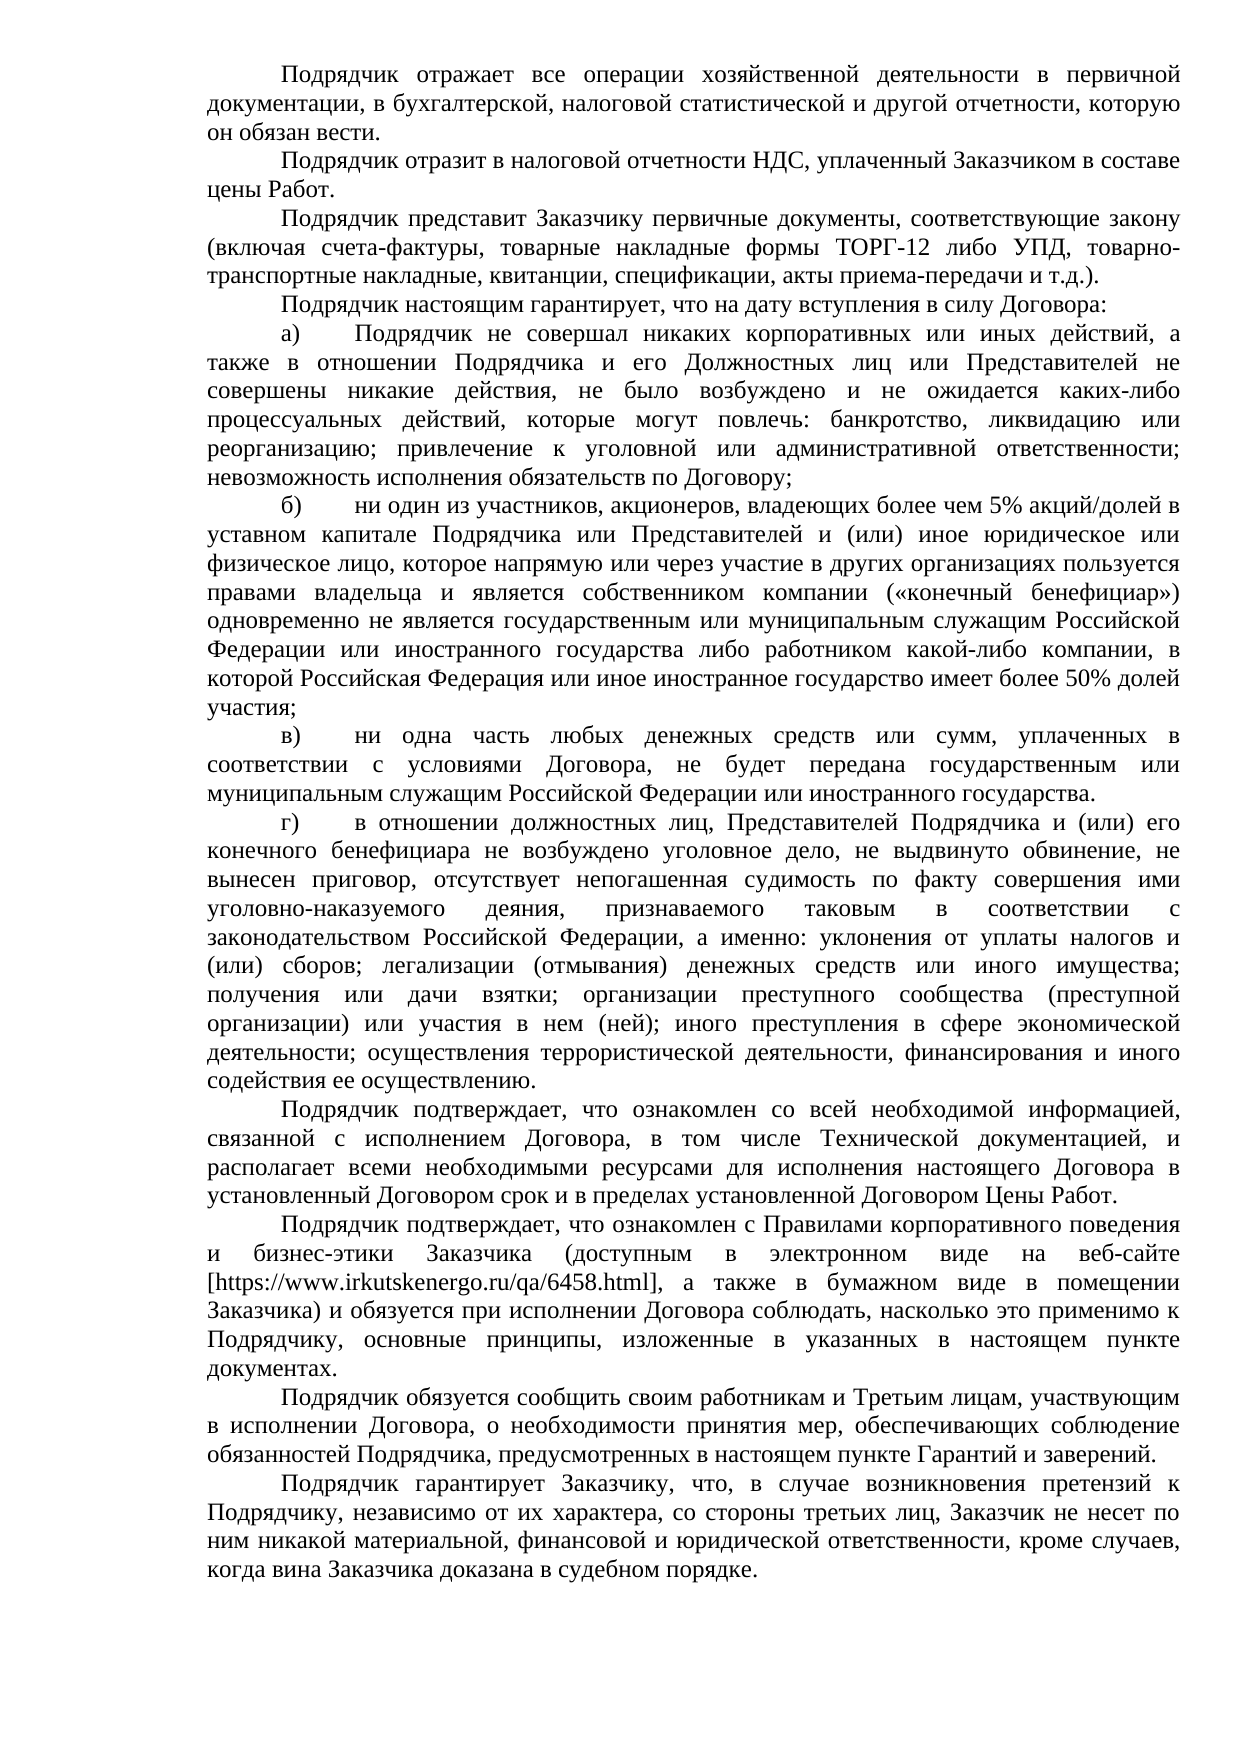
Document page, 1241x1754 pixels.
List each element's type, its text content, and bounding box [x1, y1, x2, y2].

text Подрядчик гарантирует Заказчику, что, в случае возникновения претензий к Подрядчику, независимо от их характера, со стороны третьих лиц, Заказчик не несет по ним никакой материальной, финансовой и юридической ответственности, кроме случаев, когда вина Заказчика доказана в судебном порядке. [207, 1468, 1181, 1583]
text Подрядчик представит Заказчику первичные документы, соответствующие закону (включая счета-фактуры, товарные накладные формы ТОРГ-12 либо УПД, товарно-транспортные накладные, квитанции, спецификации, акты приема-передачи и т.д.). [207, 203, 1181, 289]
text г) в отношении должностных лиц, Представителей Подрядчика и (или) его конечного бенефициара не возбуждено уголовное дело, не выдвинуто обвинение, не вынесен приговор, отсутствует непогашенная судимость по факту совершения ими уголовно-наказуемого деяния, признаваемого таковым в соответствии с законодательством Российской Федерации, а именно: уклонения от уплаты налогов и (или) сборов; легализации (отмывания) денежных средств или иного имущества; получения или дачи взятки; организации преступного сообщества (преступной организации) или участия в нем (ней); иного преступления в сфере экономической деятельности; осуществления террористической деятельности, финансирования и иного содействия ее осуществлению. [207, 807, 1181, 1094]
text Подрядчик подтверждает, что ознакомлен с Правилами корпоративного поведения и бизнес-этики Заказчика (доступным в электронном виде на веб-сайте [https://www.irkutskenergo.ru/qa/6458.html], а также в бумажном виде в помещении Заказчика) и обязуется при исполнении Договора соблюдать, насколько это применимо к Подрядчику, основные принципы, изложенные в указанных в настоящем пункте документах. [207, 1209, 1181, 1382]
text б) ни один из участников, акционеров, владеющих более чем 5% акций/долей в уставном капитале Подрядчика или Представителей и (или) иное юридическое или физическое лицо, которое напрямую или через участие в других организациях пользуется правами владельца и является собственником компании («конечный бенефициар») одновременно не является государственным или муниципальным служащим Российской Федерации или иностранного государства либо работником какой-либо компании, в которой Российская Федерация или иное иностранное государство имеет более 50% долей участия; [207, 490, 1181, 720]
text Подрядчик отразит в налоговой отчетности НДС, уплаченный Заказчиком в составе цены Работ. [207, 145, 1181, 203]
text Подрядчик отражает все операции хозяйственной деятельности в первичной документации, в бухгалтерской, налоговой статистической и другой отчетности, которую он обязан вести. [207, 59, 1181, 145]
text Подрядчик подтверждает, что ознакомлен со всей необходимой информацией, связанной с исполнением Договора, в том числе Технической документацией, и располагает всеми необходимыми ресурсами для исполнения настоящего Договора в установленный Договором срок и в пределах установленной Договором Цены Работ. [207, 1094, 1181, 1209]
text Подрядчик настоящим гарантирует, что на дату вступления в силу Договора: [207, 289, 1181, 318]
text Подрядчик обязуется сообщить своим работникам и Третьим лицам, участвующим в исполнении Договора, о необходимости принятия мер, обеспечивающих соблюдение обязанностей Подрядчика, предусмотренных в настоящем пункте Гарантий и заверений. [207, 1382, 1181, 1468]
text в) ни одна часть любых денежных средств или сумм, уплаченных в соответствии с условиями Договора, не будет передана государственным или муниципальным служащим Российской Федерации или иностранного государства. [207, 720, 1181, 807]
text а) Подрядчик не совершал никаких корпоративных или иных действий, а также в отношении Подрядчика и его Должностных лиц или Представителей не совершены никакие действия, не было возбуждено и не ожидается каких-либо процессуальных действий, которые могут повлечь: банкротство, ликвидацию или реорганизацию; привлечение к уголовной или административной ответственности; невозможность исполнения обязательств по Договору; [207, 318, 1181, 490]
